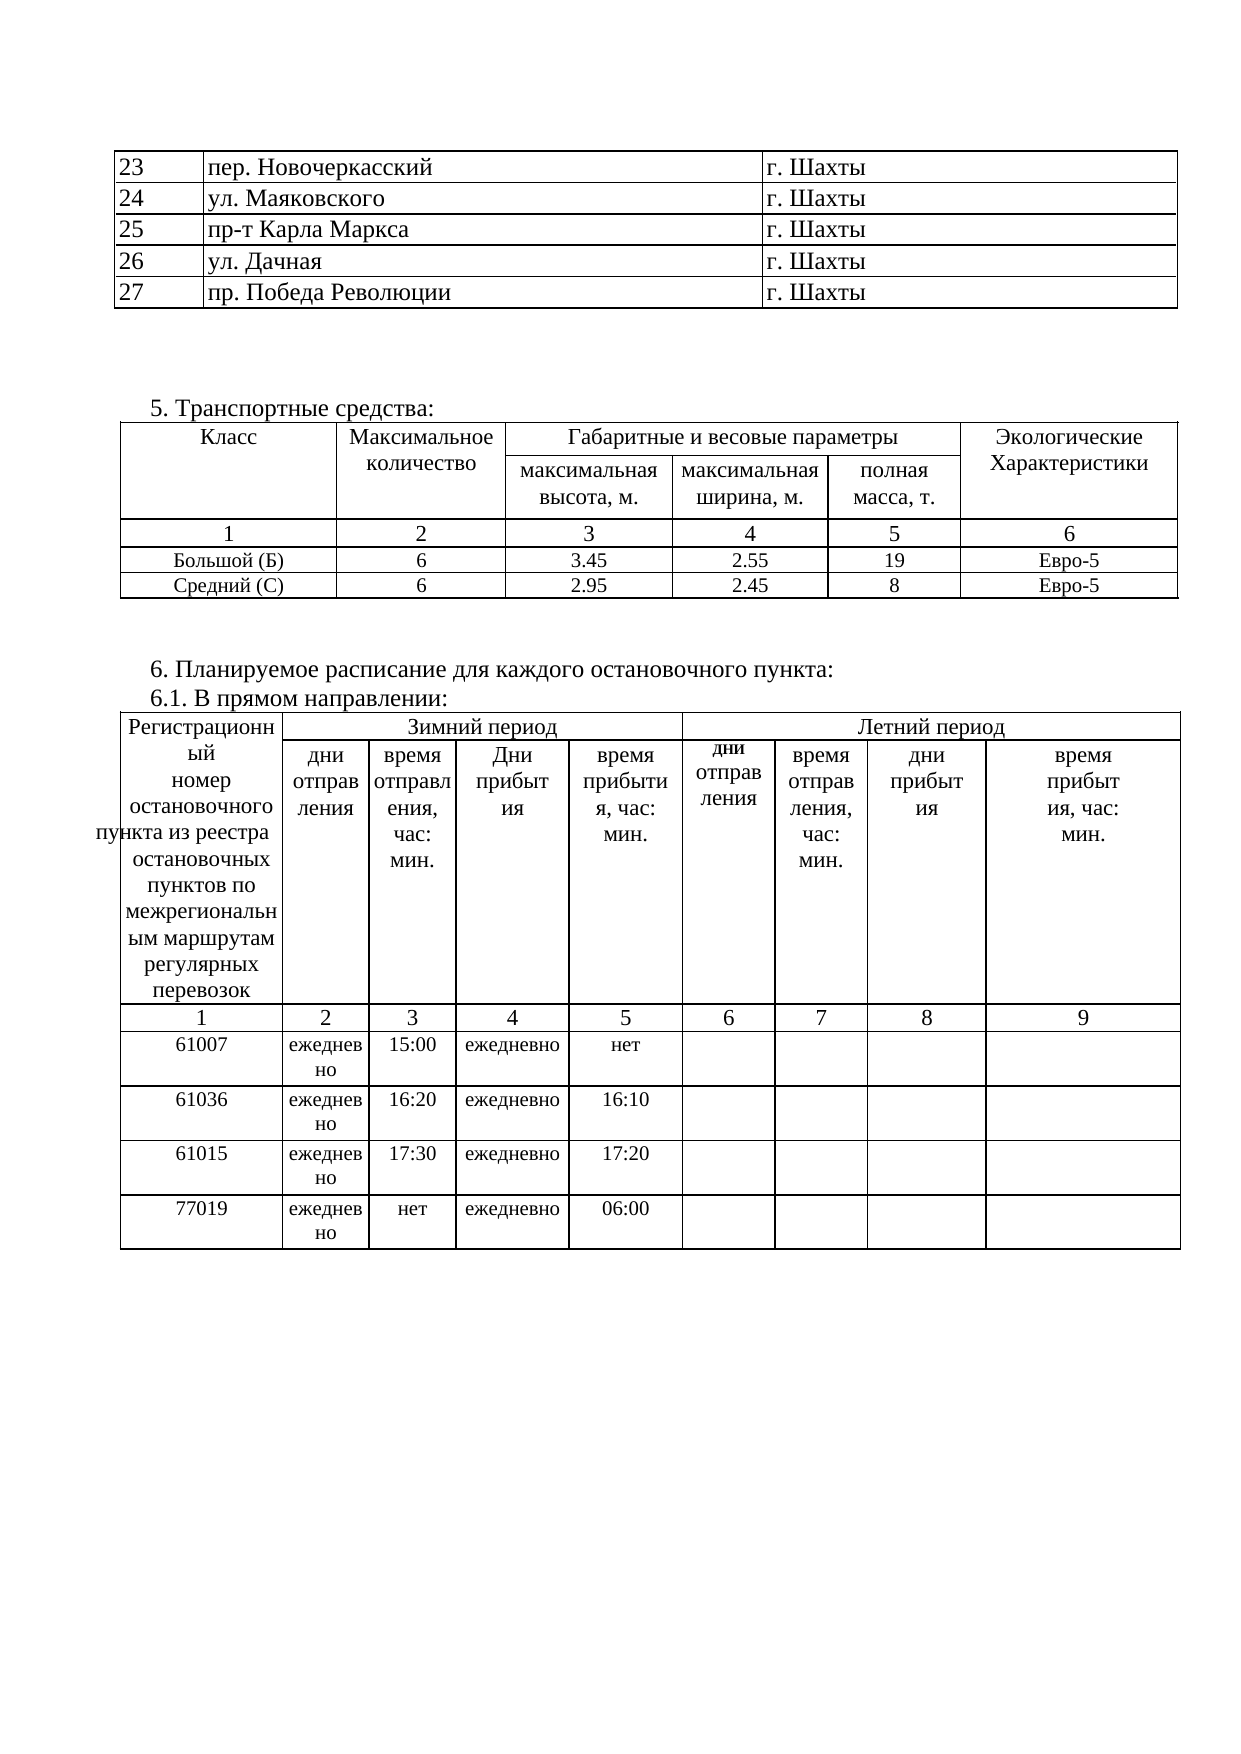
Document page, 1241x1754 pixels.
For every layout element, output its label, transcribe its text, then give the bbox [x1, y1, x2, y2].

table_cell пер. Новочеркасский [204, 152, 762, 181]
table_cell Средний (С) [121, 573, 336, 597]
table_header Летний период [683, 713, 1180, 739]
table_cell 23 [115, 152, 203, 181]
table_cell 7 [776, 1005, 867, 1031]
table_header Класс [121, 423, 336, 518]
table_cell г. Шахты [763, 276, 1177, 307]
table_cell 5 [570, 1005, 682, 1031]
table_cell максимальная высота, м. [506, 456, 672, 518]
table_cell Евро-5 [961, 573, 1177, 597]
table_cell [683, 1196, 774, 1248]
table_cell 6 [337, 573, 505, 597]
table_cell 6 [683, 1005, 774, 1031]
table_cell 19 [829, 548, 960, 572]
table_cell 17:30 [370, 1141, 455, 1194]
text 6. Планируемое расписание для каждого остановочного пункта: [150, 654, 1090, 683]
table_header Габаритные и весовые параметры [506, 423, 960, 455]
table_cell 2 [337, 520, 505, 546]
table_cell 5 [829, 520, 960, 546]
table_cell [776, 1196, 867, 1248]
table_cell [683, 1032, 774, 1085]
table_header Экологические Характеристики [961, 423, 1177, 518]
table_cell ДНИ отправ ления [683, 741, 774, 1003]
table_cell 15:00 [370, 1032, 455, 1085]
table_cell ежедневно [283, 1141, 368, 1194]
table_cell нет [370, 1196, 455, 1248]
table_cell дни прибыт ия [868, 741, 985, 1003]
table_cell 8 [868, 1005, 985, 1031]
text 5. Транспортные средства: [150, 393, 1090, 421]
table_cell ул. Дачная [204, 246, 762, 276]
table_cell ежедневно [457, 1196, 568, 1248]
table_cell [987, 1141, 1180, 1194]
table_cell 77019 [121, 1196, 282, 1248]
table_cell пр-т Карла Маркса [204, 215, 762, 244]
table_cell 2.95 [506, 573, 672, 597]
table_cell 16:20 [370, 1087, 455, 1139]
table_cell ежедневно [457, 1032, 568, 1085]
table_cell 4 [673, 520, 827, 546]
table_cell 6 [337, 548, 505, 572]
table_cell максимальная ширина, м. [673, 456, 827, 518]
table_cell ежедневно [457, 1087, 568, 1139]
table_cell ул. Маяковского [204, 183, 762, 213]
table_header Зимний период [283, 713, 682, 739]
table_cell [987, 1032, 1180, 1085]
table_cell Евро-5 [961, 548, 1177, 572]
table_cell время прибыти я, час: мин. [570, 741, 682, 1003]
table_cell 2.55 [673, 548, 827, 572]
table_cell [987, 1196, 1180, 1248]
table_cell время отправ ления, час: мин. [776, 741, 867, 1003]
table_cell [683, 1087, 774, 1139]
table_cell г. Шахты [763, 244, 1177, 276]
table_cell нет [570, 1032, 682, 1085]
table_cell 1 [121, 520, 336, 546]
table_cell [683, 1141, 774, 1194]
table_cell Большой (Б) [121, 548, 336, 572]
table_cell [987, 1087, 1180, 1139]
table_cell 6 [961, 520, 1177, 546]
table_cell 17:20 [570, 1141, 682, 1194]
table_cell время прибыт ия, час: мин. [987, 741, 1180, 1003]
table_cell ежедневно [283, 1032, 368, 1085]
table_cell ежедневно [457, 1141, 568, 1194]
table_header Максимальное количество [337, 423, 505, 518]
text 6.1. В прямом направлении: [150, 683, 1090, 711]
table_cell 2.45 [673, 573, 827, 597]
table_cell 25 [115, 214, 203, 244]
table_cell [868, 1141, 985, 1194]
table_cell 3 [506, 520, 672, 546]
table_cell 8 [829, 573, 960, 597]
table_cell 26 [115, 245, 203, 276]
table_cell 3.45 [506, 548, 672, 572]
table_cell 9 [987, 1005, 1180, 1031]
table_cell 1 [121, 1005, 282, 1031]
table_cell дни отправ ления [283, 741, 368, 1003]
table_cell [868, 1087, 985, 1139]
table_cell 27 [115, 277, 203, 307]
table_cell ежедневно [283, 1087, 368, 1139]
table_cell Дни прибыт ия [457, 741, 568, 1003]
table_cell 16:10 [570, 1087, 682, 1139]
table_cell [776, 1141, 867, 1194]
table_cell время отправл ения, час: мин. [370, 741, 455, 1003]
table_cell г. Шахты [763, 152, 1177, 181]
table_cell 61036 [121, 1087, 282, 1139]
table_cell 24 [115, 183, 203, 213]
table_cell г. Шахты [763, 213, 1177, 244]
table_cell [776, 1032, 867, 1085]
table_cell [868, 1196, 985, 1248]
table_cell 61007 [121, 1032, 282, 1085]
table_cell 61015 [121, 1141, 282, 1194]
table_cell ежедневно [283, 1196, 368, 1248]
table_cell 06:00 [570, 1196, 682, 1248]
table_header Регистрационный номер остановочного пункта из реестра остановочных пунктов по межрегиональным маршрутам регулярных перевозок [121, 713, 282, 1003]
table_cell 4 [457, 1005, 568, 1031]
table_cell [868, 1032, 985, 1085]
table_cell 2 [283, 1005, 368, 1031]
table_cell г. Шахты [763, 181, 1177, 213]
table_cell полная масса, т. [829, 456, 960, 518]
table_cell [776, 1087, 867, 1139]
table_cell пр. Победа Революции [204, 277, 762, 307]
table_cell 3 [370, 1005, 455, 1031]
